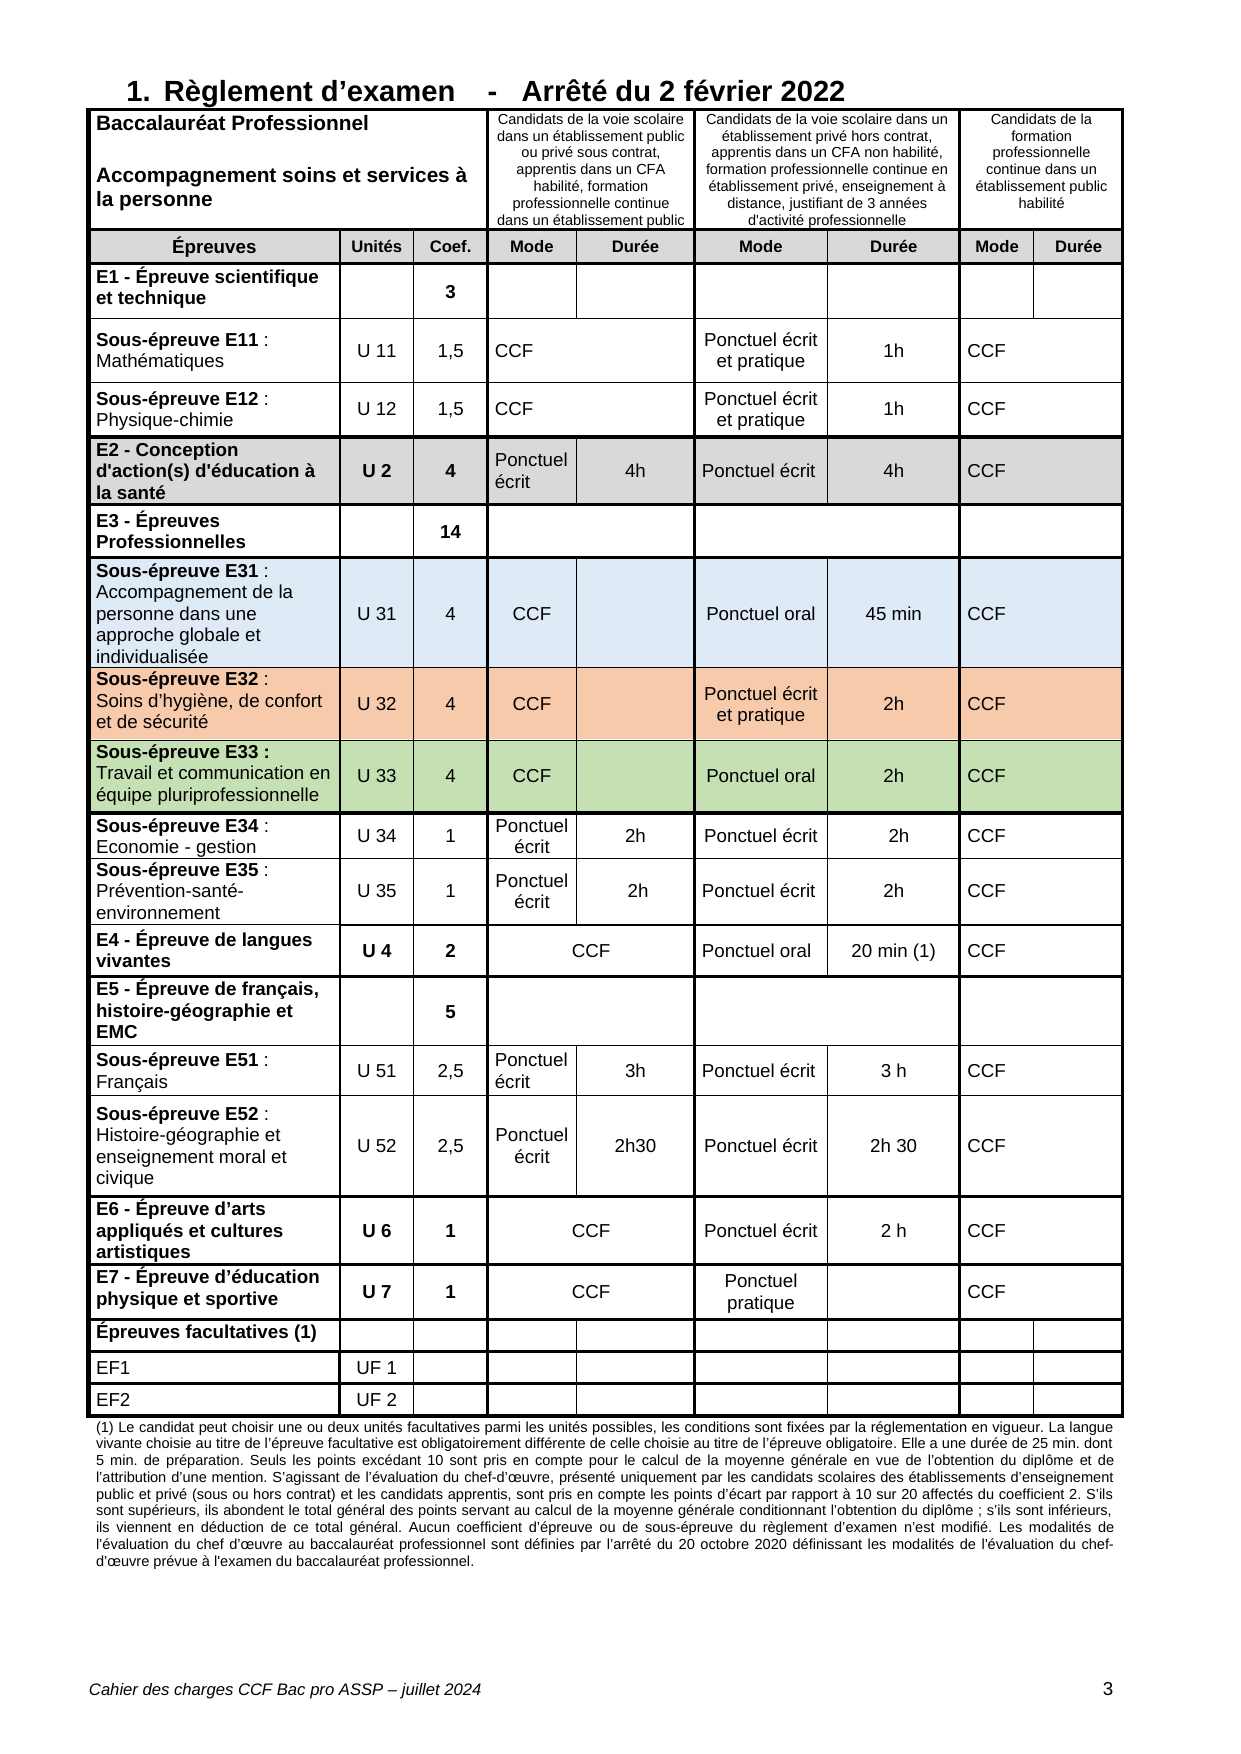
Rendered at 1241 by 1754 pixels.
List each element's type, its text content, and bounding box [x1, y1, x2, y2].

table_cell Ponctuel écrit [489, 1096, 576, 1195]
table_cell UF 1 [341, 1353, 413, 1382]
table_cell [961, 978, 1121, 1045]
table_cell CCF [961, 383, 1121, 435]
list Règlement d’examen - Arrêté du 2 février 2022 [126, 74, 1152, 107]
table_cell 4 [414, 439, 486, 503]
table_cell [341, 265, 413, 318]
table_cell 2h [828, 859, 958, 923]
table_cell CCF [489, 741, 576, 811]
table_cell Ponctuel oral [696, 559, 827, 667]
table_cell Ponctuel écrit [696, 1046, 827, 1095]
table_cell Ponctuel oral [696, 926, 827, 975]
table_cell 14 [414, 506, 486, 556]
table_cell CCF [961, 319, 1121, 382]
table_cell Ponctuel oral [696, 741, 827, 811]
table_header Candidats de la formation professionnelle continue dans un établissement public habilité [961, 111, 1121, 228]
table_cell U 31 [341, 559, 413, 667]
table_cell U 35 [341, 859, 413, 923]
table_cell [1034, 1321, 1121, 1350]
table_cell CCF [489, 1266, 693, 1318]
table_cell U 12 [341, 383, 413, 435]
table_cell U 7 [341, 1266, 413, 1318]
table_cell 1,5 [414, 383, 486, 435]
table_cell CCF [489, 559, 576, 667]
table_cell Unités [341, 231, 413, 262]
table_cell CCF [961, 559, 1121, 667]
table_cell 3 [414, 265, 486, 318]
table_cell 4 [414, 559, 486, 667]
table_cell [577, 668, 693, 739]
table_cell 1 [414, 815, 486, 858]
table_cell E1 - Épreuve scientifique et technique [91, 265, 339, 318]
table_cell [489, 978, 693, 1045]
table_cell [828, 1385, 958, 1413]
table_cell [489, 1321, 576, 1350]
table_cell CCF [961, 668, 1121, 739]
table_cell U 34 [341, 815, 413, 858]
table_cell 2,5 [414, 1096, 486, 1195]
table_cell U 11 [341, 319, 413, 382]
table_cell U 52 [341, 1096, 413, 1195]
table_cell CCF [489, 668, 576, 739]
table_cell [577, 1385, 693, 1413]
table_cell 2h 30 [828, 1096, 958, 1195]
table_cell Ponctuel écrit et pratique [696, 668, 827, 739]
table_cell E6 - Épreuve d’arts appliqués et cultures artistiques [91, 1198, 339, 1263]
table_cell 1 [414, 1198, 486, 1263]
table_cell [489, 506, 693, 556]
table_cell Sous-épreuve E34 : Economie - gestion [91, 815, 339, 858]
table_cell [696, 1321, 827, 1350]
table_cell 4 [414, 741, 486, 811]
table_cell 1 [414, 859, 486, 923]
table_cell [961, 265, 1033, 318]
table_cell 2 h [828, 1198, 958, 1263]
table_header Baccalauréat Professionnel Accompagnement soins et services à la personne [91, 111, 486, 228]
table_cell [1034, 265, 1121, 318]
table_cell [696, 1353, 827, 1382]
table_cell [1034, 1353, 1121, 1382]
table_cell 2h [577, 815, 693, 858]
table_cell CCF [961, 859, 1121, 923]
table_cell 1h [828, 383, 958, 435]
table_cell Mode [696, 231, 827, 262]
table_cell EF1 [91, 1353, 338, 1382]
table_cell Ponctuel pratique [696, 1266, 827, 1318]
table_cell 3 h [828, 1046, 958, 1095]
table_cell E4 - Épreuve de langues vivantes [91, 925, 339, 975]
table_header Candidats de la voie scolaire dans un établissement privé hors contrat, apprentis dans un CFA non habilité, formation professionnelle continue en établissement privé, enseignement à distance, justifiant de 3 années d'activité professionnelle [696, 111, 958, 228]
table_cell CCF [489, 926, 693, 975]
table_cell Durée [828, 231, 958, 262]
table_cell 2h [828, 741, 958, 811]
table_cell [577, 559, 693, 667]
table_cell Ponctuel écrit et pratique [696, 319, 827, 382]
table_cell CCF [489, 319, 693, 382]
table_cell 4 [414, 668, 486, 739]
table_cell Sous-épreuve E12 : Physique-chimie [91, 383, 339, 435]
table_cell Sous-épreuve E32 : Soins d’hygiène, de confort et de sécurité [91, 668, 339, 739]
table_cell Épreuves facultatives (1) [91, 1321, 339, 1350]
table_cell Mode [961, 231, 1033, 262]
table_cell CCF [961, 815, 1121, 858]
table_cell [696, 1385, 827, 1413]
table_cell [577, 1353, 693, 1382]
table_cell [489, 265, 576, 318]
table_cell [961, 1385, 1033, 1413]
table_cell 4h [828, 439, 958, 503]
table_cell 2h [577, 859, 693, 923]
table_cell [414, 1321, 486, 1350]
table_cell Ponctuel écrit [696, 815, 827, 858]
table_header Candidats de la voie scolaire dans un établissement public ou privé sous contrat, apprentis dans un CFA habilité, formation professionnelle continue dans un établissement public [489, 111, 693, 228]
table_cell [696, 265, 827, 318]
table_cell Sous-épreuve E52 : Histoire-géographie et enseignement moral et civique [91, 1096, 339, 1195]
table_cell [961, 506, 1121, 556]
table_cell U 33 [341, 741, 413, 811]
table_cell UF 2 [341, 1385, 413, 1413]
table_cell E3 - Épreuves Professionnelles [91, 506, 339, 556]
table_cell E2 - Conception d'action(s) d'éducation à la santé [91, 439, 339, 503]
table_cell Ponctuel écrit [489, 815, 576, 858]
table_cell U 2 [341, 439, 413, 503]
table_cell [828, 265, 958, 318]
table_cell 3h [577, 1046, 693, 1095]
table_cell [961, 1321, 1033, 1350]
table_cell (1) Le candidat peut choisir une ou deux unités facultatives parmi les unités possibles, les conditions sont fixées par la réglementation en vigueur. La langue vivante choisie au titre de l’épreuve facultative est obligatoirement différente de celle choisie au titre de l’épreuve obligatoire. Elle a une durée de 25 min. dont 5 min. de préparation. Seuls les points excédant 10 sont pris en compte pour le calcul de la moyenne générale en vue de l’obtention du diplôme et de l’attribution d’une mention. S’agissant de l’évaluation du chef-d’œuvre, présenté uniquement par les candidats scolaires des établissements d’enseignement public et privé (sous ou hors contrat) et les candidats apprentis, sont pris en compte les points d’écart par rapport à 10 sur 20 affectés du coefficient 2. S’ils sont supérieurs, ils abondent le total général des points servant au calcul de la moyenne générale conditionnant l’obtention du diplôme ; s’ils sont inférieurs, ils viennent en déduction de ce total général. Aucun coefficient d’épreuve ou de sous-épreuve du règlement d’examen n’est modifié. Les modalités de l’évaluation du chef d’œuvre au baccalauréat professionnel sont définies par l’arrêté du 20 octobre 2020 définissant les modalités de l'évaluation du chef-d’œuvre prévue à l'examen du baccalauréat professionnel. [89, 1418, 1123, 1586]
table_cell 1,5 [414, 319, 486, 382]
table_cell Ponctuel écrit [696, 1198, 827, 1263]
table_cell Sous-épreuve E51 : Français [91, 1046, 339, 1095]
table_cell [414, 1353, 486, 1382]
table_cell 45 min [828, 559, 958, 667]
table_cell [828, 1353, 958, 1382]
table_cell [1034, 1385, 1121, 1413]
table_cell Coef. [414, 231, 486, 262]
table_cell [577, 741, 693, 811]
table_cell Sous-épreuve E35 : Prévention-santé-environnement [91, 859, 339, 923]
table_cell Sous-épreuve E11 : Mathématiques [91, 319, 339, 382]
table_cell [341, 978, 413, 1045]
table_cell 2h [828, 815, 958, 858]
table_cell [696, 506, 958, 556]
table_cell 4h [577, 439, 693, 503]
table_cell 2,5 [414, 1046, 486, 1095]
table_cell E5 - Épreuve de français, histoire-géographie et EMC [91, 978, 339, 1045]
table_cell CCF [489, 383, 693, 435]
table_cell [414, 1385, 486, 1413]
table_cell CCF [489, 1198, 693, 1263]
table_cell [489, 1353, 576, 1382]
table_cell 1h [828, 319, 958, 382]
table_cell U 32 [341, 668, 413, 739]
table_cell Durée [577, 231, 693, 262]
table_cell Durée [1034, 231, 1121, 262]
table_cell Ponctuel écrit [696, 1096, 827, 1195]
table_cell Ponctuel écrit [696, 439, 827, 503]
table_cell Sous-épreuve E31 : Accompagnement de la personne dans une approche globale et individualisée [91, 559, 339, 667]
table_cell U 6 [341, 1198, 413, 1263]
table_cell CCF [961, 1198, 1121, 1263]
table_cell Ponctuel écrit [489, 1046, 576, 1095]
table_cell Ponctuel écrit [489, 439, 576, 503]
table_cell [828, 1321, 958, 1350]
table_cell [577, 1321, 693, 1350]
table_cell 1 [414, 1266, 486, 1318]
table_cell 20 min (1) [828, 926, 958, 975]
table_cell [489, 1385, 576, 1413]
table_cell CCF [961, 741, 1121, 811]
table_cell CCF [961, 926, 1121, 975]
table_cell CCF [961, 1046, 1121, 1095]
table_cell CCF [961, 439, 1121, 503]
table_cell Ponctuel écrit [696, 859, 827, 923]
table_cell CCF [961, 1096, 1121, 1195]
table_cell EF2 [91, 1385, 338, 1413]
table_cell Mode [489, 231, 576, 262]
table_cell CCF [961, 1266, 1121, 1318]
table_cell 5 [414, 978, 486, 1045]
table_cell [961, 1353, 1033, 1382]
table_cell Ponctuel écrit [489, 859, 576, 923]
table_cell [341, 1321, 413, 1350]
table_cell [341, 506, 413, 556]
table_cell [577, 265, 693, 318]
table_cell Épreuves [91, 231, 339, 262]
table_cell U 4 [341, 926, 413, 975]
table_cell 2h30 [577, 1096, 693, 1195]
table_cell Ponctuel écrit et pratique [696, 383, 827, 435]
table_cell 2 [414, 926, 486, 975]
table_cell U 51 [341, 1046, 413, 1095]
table_cell [828, 1266, 958, 1318]
table_cell E7 - Épreuve d’éducation physique et sportive [91, 1266, 339, 1318]
table_cell Sous-épreuve E33 : Travail et communication en équipe pluriprofessionnelle [91, 741, 339, 811]
table_cell [696, 978, 958, 1045]
table_cell 2h [828, 668, 958, 739]
